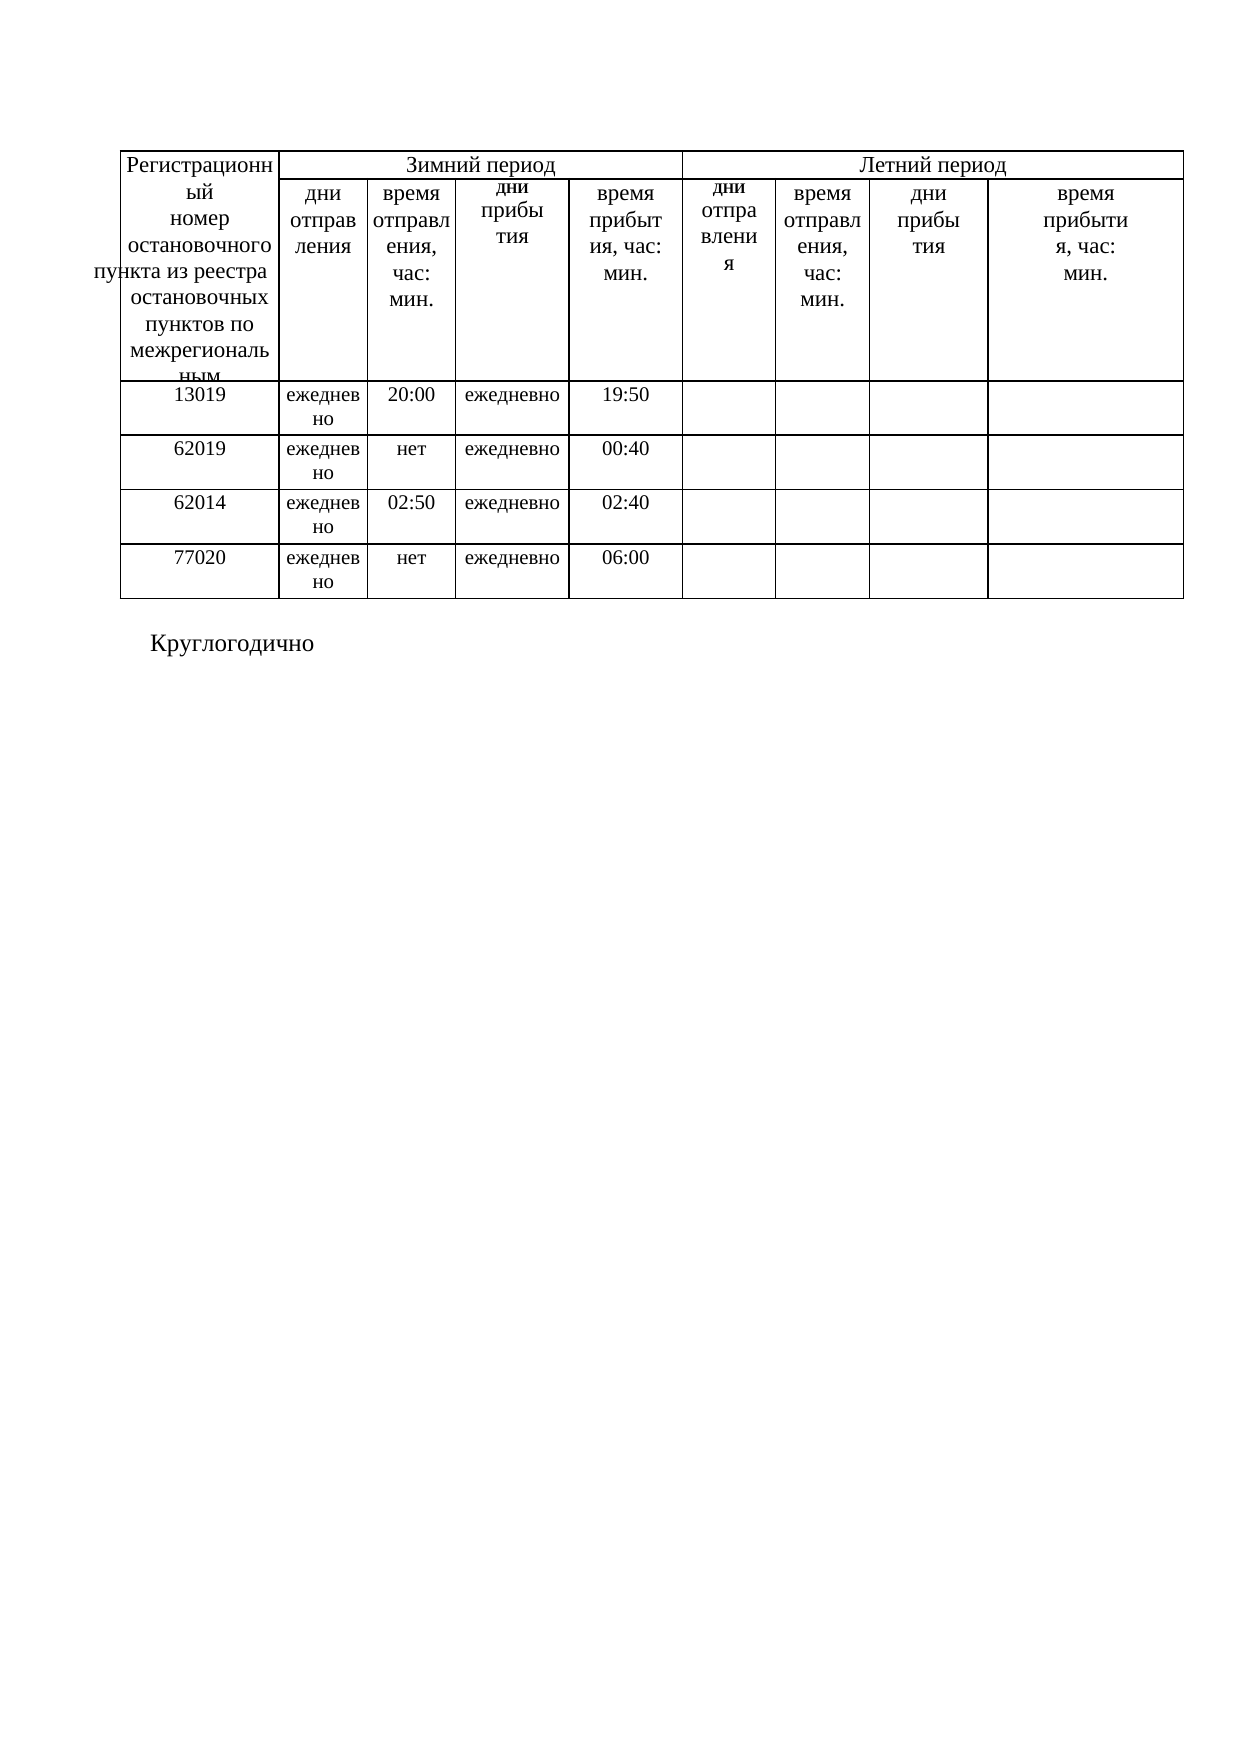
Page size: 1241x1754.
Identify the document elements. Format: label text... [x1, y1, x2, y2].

table_cell нет [368, 436, 455, 489]
table_cell время прибыт ия, час: мин. [570, 180, 682, 380]
table_cell [989, 382, 1183, 434]
text Круглогодично [150, 628, 1090, 657]
table_cell ежедневно [280, 436, 367, 489]
table_cell 02:50 [368, 490, 455, 543]
table_cell ежедневно [456, 490, 568, 543]
table_cell 20:00 [368, 382, 455, 434]
table_cell ежедневно [456, 382, 568, 434]
table_cell 06:00 [570, 545, 682, 597]
table_cell [683, 382, 775, 434]
table_cell [989, 545, 1183, 597]
table_cell [989, 436, 1183, 489]
table_cell ежедневно [456, 545, 568, 597]
table_cell 77020 [121, 545, 278, 597]
table_cell время прибыти я, час: мин. [989, 180, 1183, 380]
table_header Зимний период [280, 152, 682, 178]
table_cell [776, 382, 869, 434]
table_cell [870, 436, 987, 489]
table_cell 02:40 [570, 490, 682, 543]
table_cell ДНИ отпра влени я [683, 180, 775, 380]
table_cell нет [368, 545, 455, 597]
table_cell [870, 382, 987, 434]
table_cell [683, 436, 775, 489]
table_cell 62014 [121, 490, 278, 543]
table_cell [776, 436, 869, 489]
table_cell [870, 490, 987, 543]
table_cell ежедневно [280, 490, 367, 543]
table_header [121, 152, 278, 380]
table_cell [683, 490, 775, 543]
table_cell ежедневно [280, 382, 367, 434]
table_header Летний период [683, 152, 1183, 178]
table_cell 00:40 [570, 436, 682, 489]
table_cell [683, 545, 775, 597]
table_cell [776, 490, 869, 543]
table_cell 19:50 [570, 382, 682, 434]
table_cell 62019 [121, 436, 278, 489]
table_cell ежедневно [280, 545, 367, 597]
table_cell время отправл ения, час: мин. [368, 180, 455, 380]
table_cell дни отправ ления [280, 180, 367, 380]
table_cell ежедневно [456, 436, 568, 489]
table_cell ДНИ прибы тия [456, 180, 568, 380]
table_cell [989, 490, 1183, 543]
table_cell время отправл ения, час: мин. [776, 180, 869, 380]
table_cell 13019 [121, 382, 278, 434]
table_cell [870, 545, 987, 597]
table_cell [776, 545, 869, 597]
table_cell дни прибы тия [870, 180, 987, 380]
